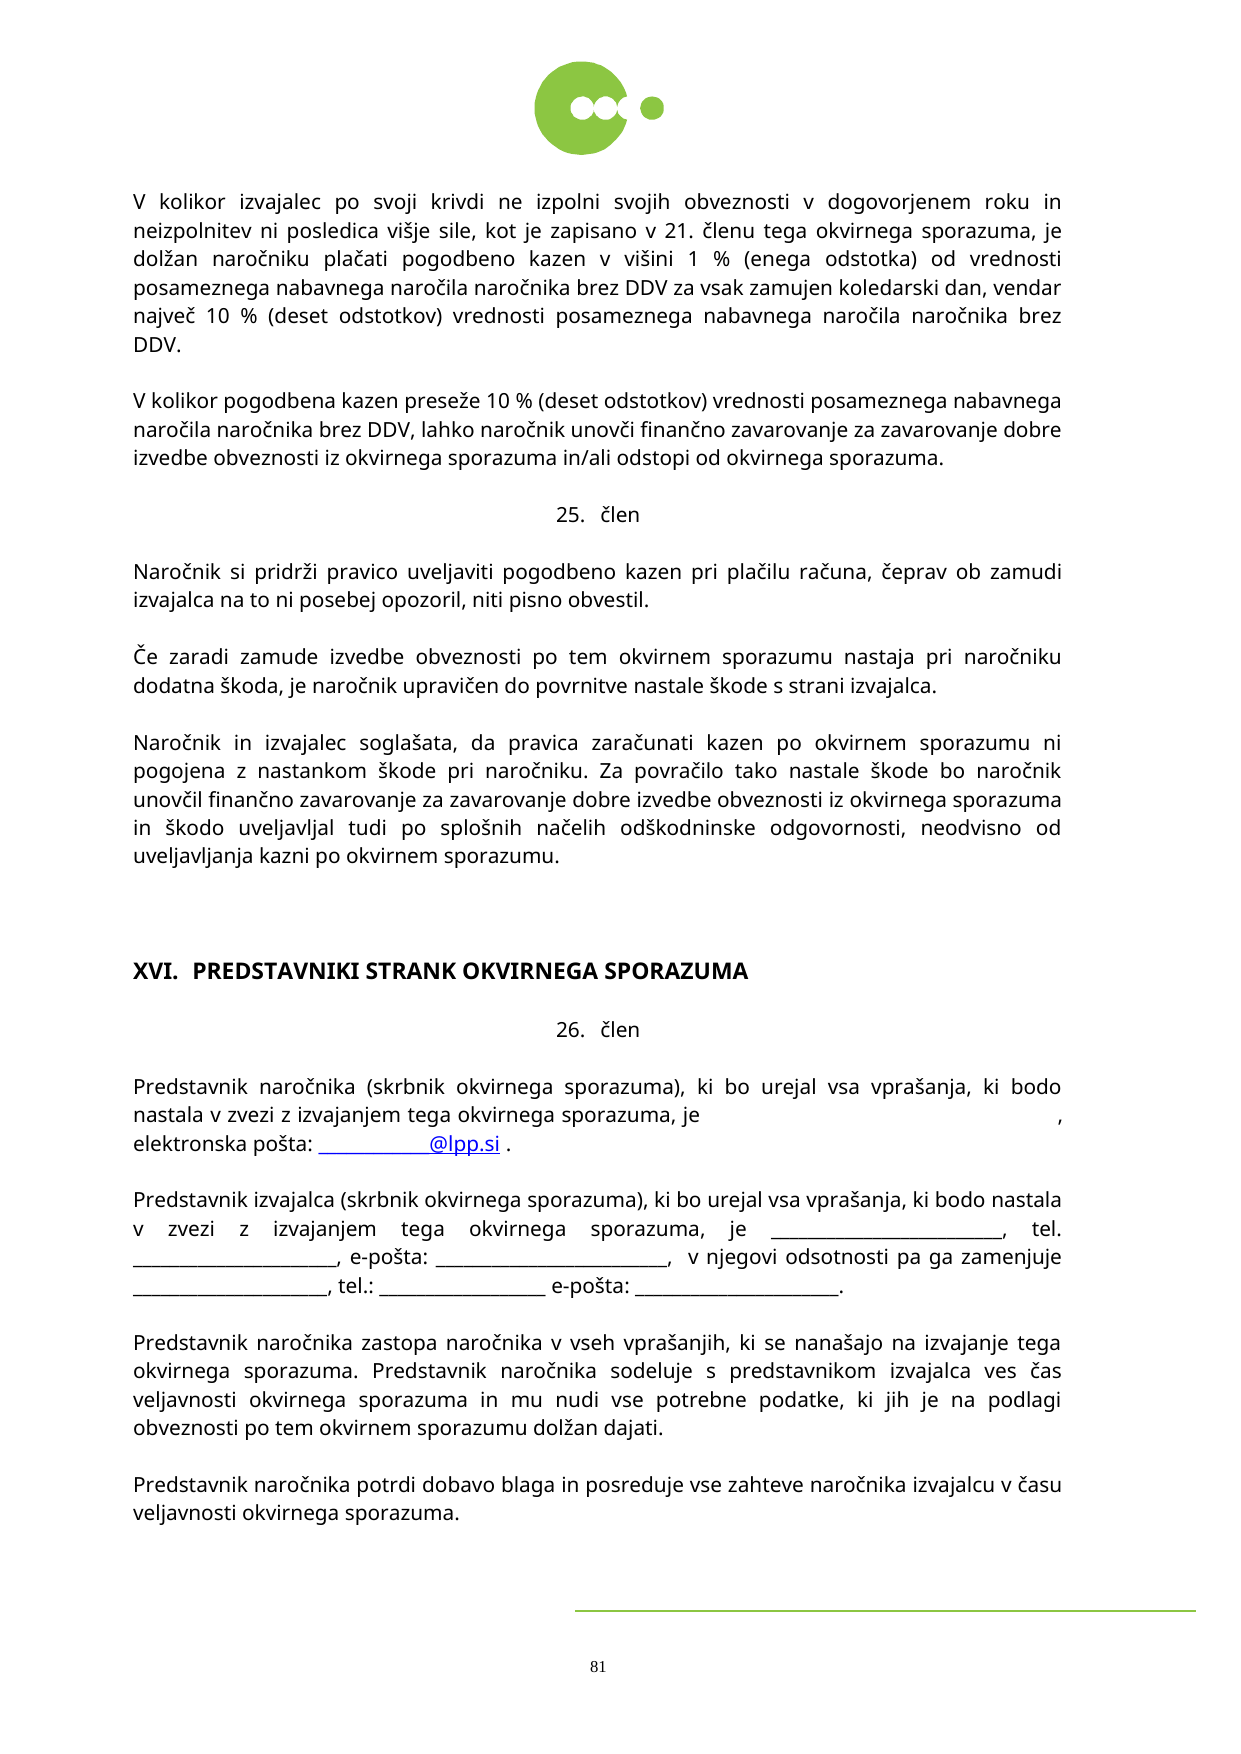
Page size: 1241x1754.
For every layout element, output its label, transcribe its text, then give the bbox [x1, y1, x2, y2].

list člen [133, 1015, 1063, 1043]
text Predstavnik naročnika (skrbnik okvirnega sporazuma), ki bo urejal vsa vprašanja, ki bodo nastala v zvezi z izvajanjem tega okvirnega sporazuma, je g. Dušan Hočevar, tel.: 041 692 056, elektronska pošta: ____________@lpp.si . [133, 1072, 1063, 1157]
text V kolikor izvajalec po svoji krivdi ne izpolni svojih obveznosti v dogovorjenem roku in neizpolnitev ni posledica višje sile, kot je zapisano v 21. členu tega okvirnega sporazuma, je dolžan naročniku plačati pogodbeno kazen v višini 1 % (enega odstotka) od vrednosti posameznega nabavnega naročila naročnika brez DDV za vsak zamujen koledarski dan, vendar največ 10 % (deset odstotkov) vrednosti posameznega nabavnega naročila naročnika brez DDV. [133, 187, 1063, 358]
text Če zaradi zamude izvedbe obveznosti po tem okvirnem sporazumu nastaja pri naročniku dodatna škoda, je naročnik upravičen do povrnitve nastale škode s strani izvajalca. [133, 642, 1063, 699]
text Predstavnik naročnika zastopa naročnika v vseh vprašanjih, ki se nanašajo na izvajanje tega okvirnega sporazuma. Predstavnik naročnika sodeluje s predstavnikom izvajalca ves čas veljavnosti okvirnega sporazuma in mu nudi vse potrebne podatke, ki jih je na podlagi obveznosti po tem okvirnem sporazumu dolžan dajati. [133, 1328, 1063, 1442]
list PREDSTAVNIKI STRANK OKVIRNEGA SPORAZUMA [133, 955, 1063, 987]
text Naročnik si pridrži pravico uveljaviti pogodbeno kazen pri plačilu računa, čeprav ob zamudi izvajalca na to ni posebej opozoril, niti pisno obvestil. [133, 557, 1063, 614]
text Predstavnik izvajalca (skrbnik okvirnega sporazuma), ki bo urejal vsa vprašanja, ki bodo nastala v zvezi z izvajanjem tega okvirnega sporazuma, je _________________________, tel. ______________________, e-pošta: _________________________, v njegovi odsotnosti pa ga zamenjuje _____________________, tel.: __________________ e-pošta: ______________________. [133, 1186, 1063, 1299]
text Naročnik in izvajalec soglašata, da pravica zaračunati kazen po okvirnem sporazumu ni pogojena z nastankom škode pri naročniku. Za povračilo tako nastale škode bo naročnik unovčil finančno zavarovanje za zavarovanje dobre izvedbe obveznosti iz okvirnega sporazuma in škodo uveljavljal tudi po splošnih načelih odškodninske odgovornosti, neodvisno od uveljavljanja kazni po okvirnem sporazumu. [133, 728, 1063, 870]
list člen [133, 500, 1063, 529]
text V kolikor pogodbena kazen preseže 10 % (deset odstotkov) vrednosti posameznega nabavnega naročila naročnika brez DDV, lahko naročnik unovči finančno zavarovanje za zavarovanje dobre izvedbe obveznosti iz okvirnega sporazuma in/ali odstopi od okvirnega sporazuma. [133, 387, 1063, 472]
text Predstavnik naročnika potrdi dobavo blaga in posreduje vse zahteve naročnika izvajalcu v času veljavnosti okvirnega sporazuma. [133, 1470, 1063, 1527]
